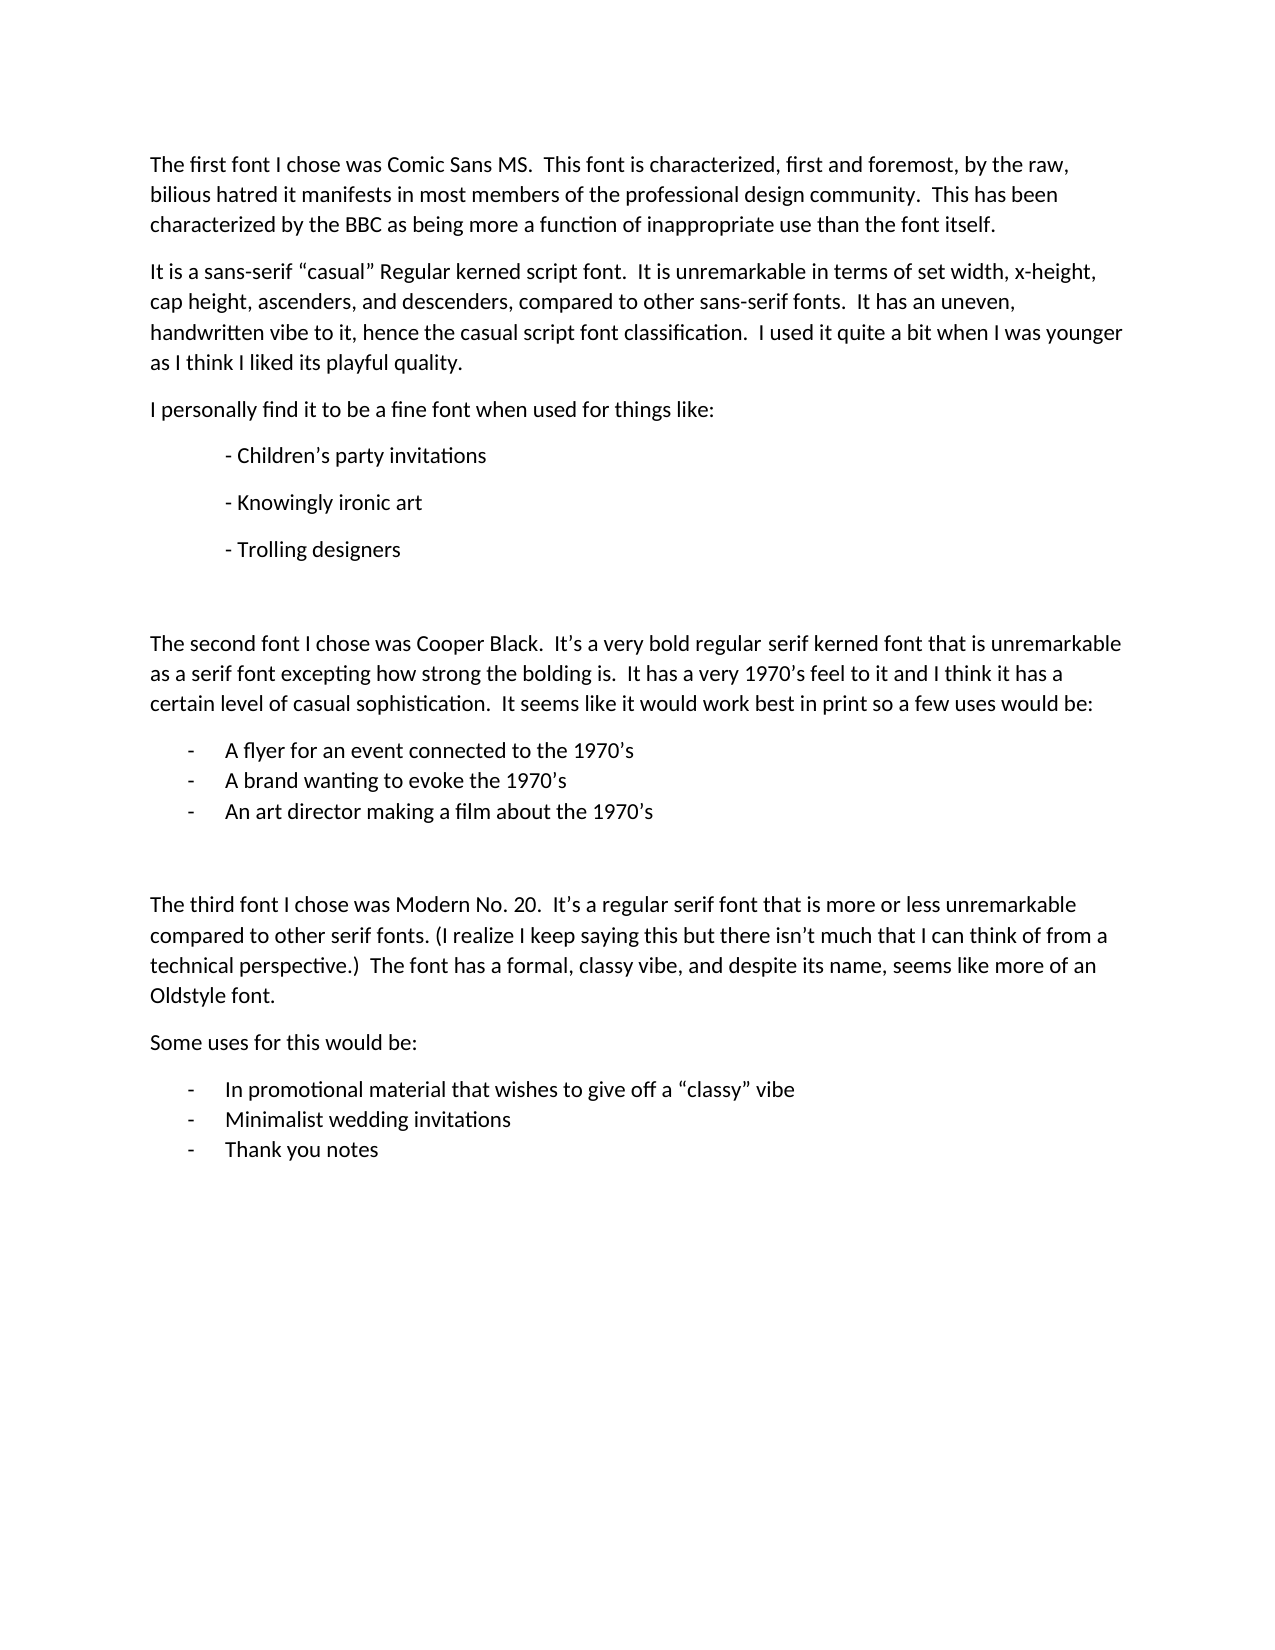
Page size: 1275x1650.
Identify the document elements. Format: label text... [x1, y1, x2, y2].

text Some uses for this would be: [150, 1028, 1125, 1056]
list A flyer for an event connected to the 1970’s [187, 736, 1125, 764]
text - Children’s party invitations [150, 442, 1125, 470]
text The third font I chose was Modern No. 20. It’s a regular serif font that is more or less unremarkable compared to other serif fonts. (I realize I keep saying this but there isn’t much that I can think of from a technical perspective.) The font has a formal, classy vibe, and despite its name, seems like more of an Oldstyle font. [150, 891, 1125, 1009]
list Minimalist wedding invitations [187, 1105, 1125, 1133]
list A brand wanting to evoke the 1970’s [187, 767, 1125, 795]
text It is a sans-serif “casual” Regular kerned script font. It is unremarkable in terms of set width, x-height, cap height, ascenders, and descenders, compared to other sans-serif fonts. It has an uneven, handwritten vibe to it, hence the casual script font classification. I used it quite a bit when I was younger as I think I liked its playful quality. [150, 257, 1125, 376]
list Thank you notes [187, 1135, 1125, 1163]
text - Knowingly ironic art [150, 488, 1125, 517]
text I personally find it to be a fine font when used for things like: [150, 395, 1125, 423]
text - Trolling designers [150, 535, 1125, 563]
list In promotional material that wishes to give off a “classy” vibe [187, 1075, 1125, 1103]
text The first font I chose was Comic Sans MS. This font is characterized, first and foremost, by the raw, bilious hatred it manifests in most members of the professional design community. This has been characterized by the BBC as being more a function of inappropriate use than the font itself. [150, 150, 1125, 238]
list An art director making a film about the 1970’s [187, 797, 1125, 825]
text The second font I chose was Cooper Black. It’s a very bold regular serif kerned font that is unremarkable as a serif font excepting how strong the bolding is. It has a very 1970’s feel to it and I think it has a certain level of casual sophistication. It seems like it would work best in print so a few uses would be: [150, 629, 1125, 718]
